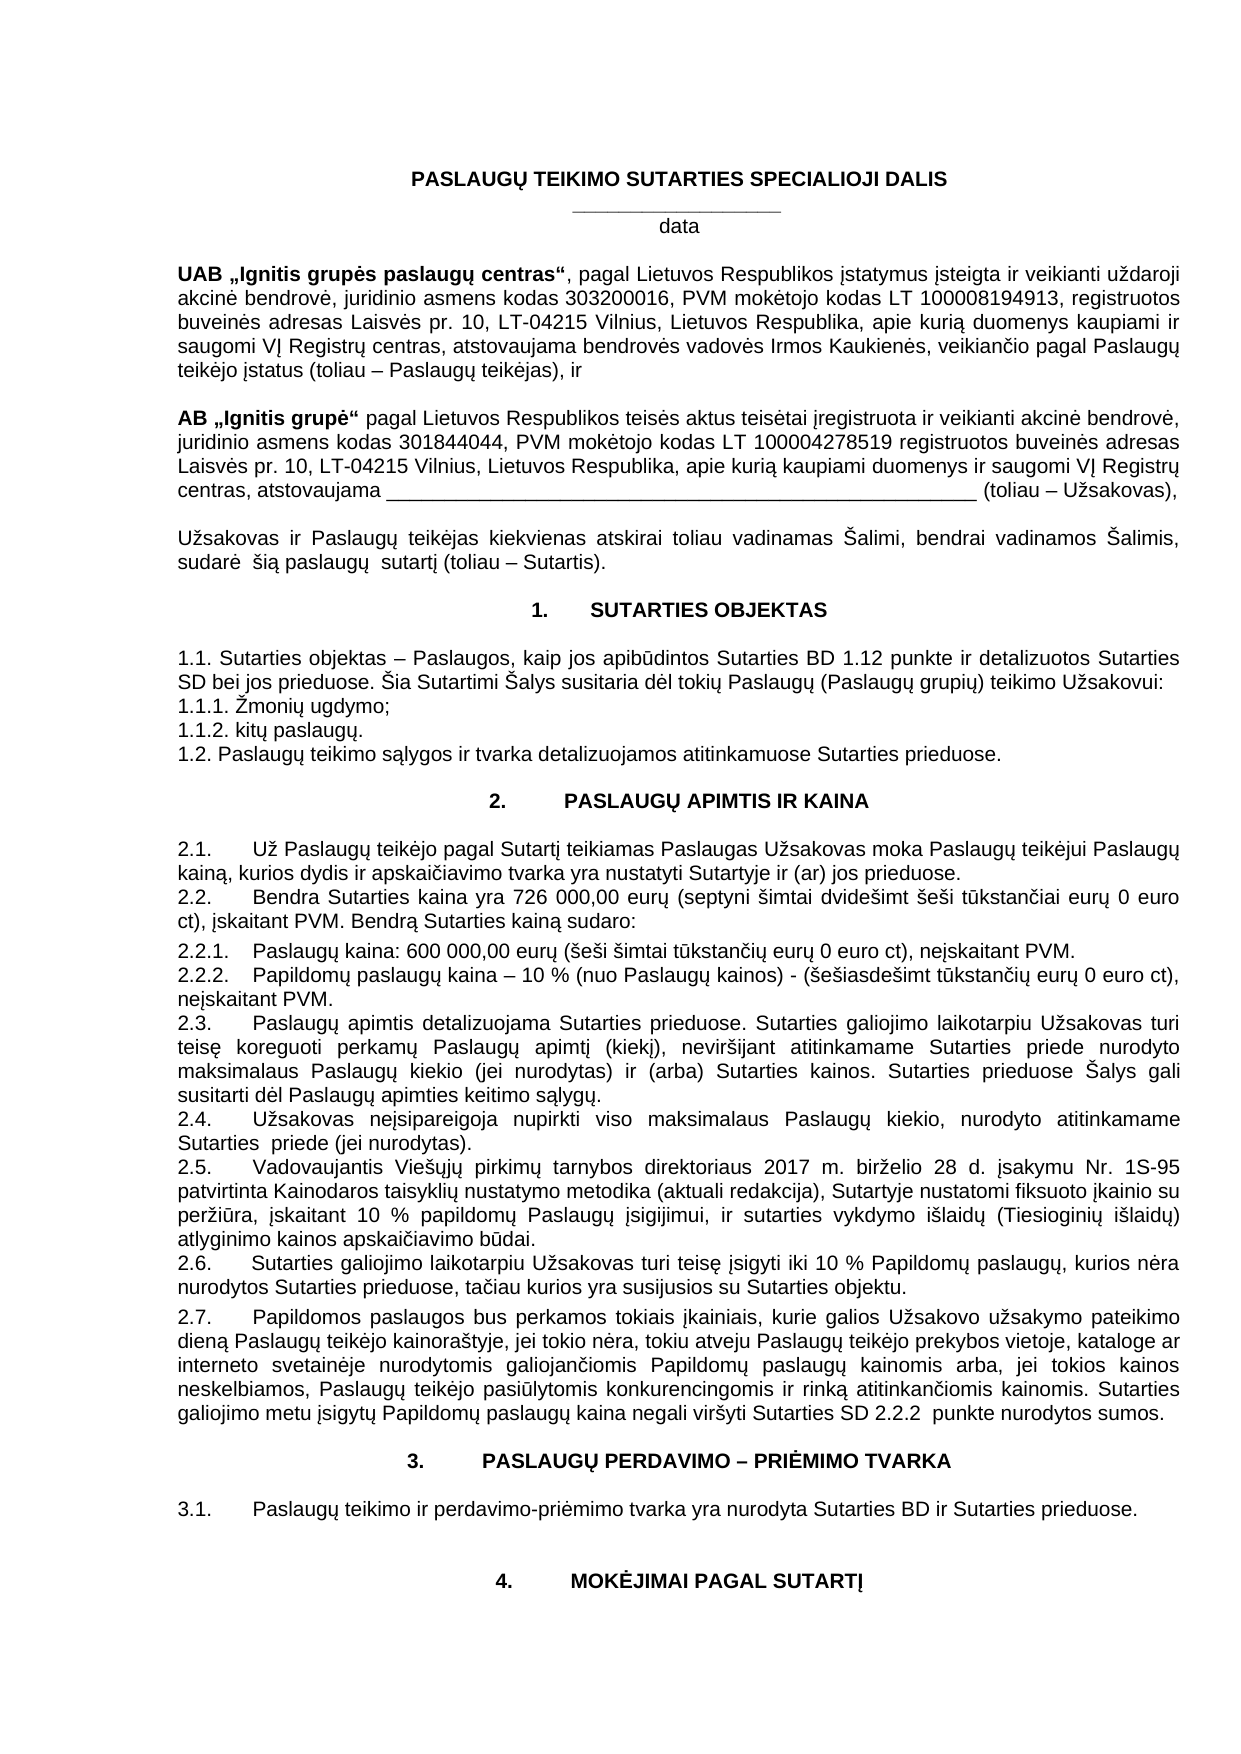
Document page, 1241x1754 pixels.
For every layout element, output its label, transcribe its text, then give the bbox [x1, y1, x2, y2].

text 1.1. Sutarties objektas – Paslaugos, kaip jos apibūdintos Sutarties BD 1.12 punkte ir detalizuotos Sutarties SD bei jos prieduose. Šia Sutartimi Šalys susitaria dėl tokių Paslaugų (Paslaugų grupių) teikimo Užsakovui: [177, 646, 1181, 693]
list SUTARTIES OBJEKTAS [177, 598, 1181, 622]
list Paslaugų teikimo ir perdavimo-priėmimo tvarka yra nurodyta Sutarties BD ir Sutarties prieduose. [177, 1497, 1181, 1521]
text 1.2. Paslaugų teikimo sąlygos ir tvarka detalizuojamos atitinkamuose Sutarties prieduose. [177, 741, 1181, 765]
list PASLAUGŲ APIMTIS IR KAINA [177, 789, 1181, 813]
list Paslaugų kaina: 600 000,00 eurų (šeši šimtai tūkstančių eurų 0 euro ct), neįskaitant PVM. [177, 939, 1181, 963]
text UAB „Ignitis grupės paslaugų centras“, pagal Lietuvos Respublikos įstatymus įsteigta ir veikianti uždaroji akcinė bendrovė, juridinio asmens kodas 303200016, PVM mokėtojo kodas LT 100008194913, registruotos buveinės adresas Laisvės pr. 10, LT-04215 Vilnius, Lietuvos Respublika, apie kurią duomenys kaupiami ir saugomi VĮ Registrų centras, atstovaujama bendrovės vadovės Irmos Kaukienės, veikiančio pagal Paslaugų teikėjo įstatus (toliau – Paslaugų teikėjas), ir [177, 262, 1181, 382]
list Vadovaujantis Viešųjų pirkimų tarnybos direktoriaus 2017 m. birželio 28 d. įsakymu Nr. 1S-95 patvirtinta Kainodaros taisyklių nustatymo metodika (aktuali redakcija), Sutartyje nustatomi fiksuoto įkainio su peržiūra, įskaitant 10 % papildomų Paslaugų įsigijimui, ir sutarties vykdymo išlaidų (Tiesioginių išlaidų) atlyginimo kainos apskaičiavimo būdai. [177, 1155, 1181, 1251]
text 1.1.2. kitų paslaugų. [177, 717, 1181, 741]
list Už Paslaugų teikėjo pagal Sutartį teikiamas Paslaugas Užsakovas moka Paslaugų teikėjui Paslaugų kainą, kurios dydis ir apskaičiavimo tvarka yra nustatyti Sutartyje ir (ar) jos prieduose. [177, 837, 1181, 885]
text 1.1.1. Žmonių ugdymo; [177, 693, 1181, 717]
list Papildomos paslaugos bus perkamos tokiais įkainiais, kurie galios Užsakovo užsakymo pateikimo dieną Paslaugų teikėjo kainoraštyje, jei tokio nėra, tokiu atveju Paslaugų teikėjo prekybos vietoje, kataloge ar interneto svetainėje nurodytomis galiojančiomis Papildomų paslaugų kainomis arba, jei tokios kainos neskelbiamos, Paslaugų teikėjo pasiūlytomis konkurencingomis ir rinką atitinkančiomis kainomis. Sutarties galiojimo metu įsigytų Papildomų paslaugų kaina negali viršyti Sutarties SD 2.2.2 punkte nurodytos sumos. [177, 1305, 1181, 1425]
list Užsakovas neįsipareigoja nupirkti viso maksimalaus Paslaugų kiekio, nurodyto atitinkamame Sutarties priede (jei nurodytas). [177, 1107, 1181, 1155]
list MOKĖJIMAI PAGAL SUTARTĮ [177, 1569, 1181, 1593]
text data [177, 214, 1181, 238]
text __________________ [177, 190, 1181, 214]
text AB „Ignitis grupė“ pagal Lietuvos Respublikos teisės aktus teisėtai įregistruota ir veikianti akcinė bendrovė, juridinio asmens kodas 301844044, PVM mokėtojo kodas LT 100004278519 registruotos buveinės adresas Laisvės pr. 10, LT-04215 Vilnius, Lietuvos Respublika, apie kurią kaupiami duomenys ir saugomi VĮ Registrų centras, atstovaujama ___________________________________________________ (toliau – Užsakovas), [177, 406, 1181, 502]
list Užsakovas ir Paslaugų teikėjas kiekvienas atskirai toliau vadinamas Šalimi, bendrai vadinamos Šalimis, sudarė šią paslaugų sutartį (toliau – Sutartis). [177, 526, 1181, 574]
list Papildomų paslaugų kaina – 10 % (nuo Paslaugų kainos) - (šešiasdešimt tūkstančių eurų 0 euro ct), neįskaitant PVM. [177, 963, 1181, 1011]
list Paslaugų apimtis detalizuojama Sutarties prieduose. Sutarties galiojimo laikotarpiu Užsakovas turi teisę koreguoti perkamų Paslaugų apimtį (kiekį), neviršijant atitinkamame Sutarties priede nurodyto maksimalaus Paslaugų kiekio (jei nurodytas) ir (arba) Sutarties kainos. Sutarties prieduose Šalys gali susitarti dėl Paslaugų apimties keitimo sąlygų. [177, 1011, 1181, 1107]
list Sutarties galiojimo laikotarpiu Užsakovas turi teisę įsigyti iki 10 % Papildomų paslaugų, kurios nėra nurodytos Sutarties prieduose, tačiau kurios yra susijusios su Sutarties objektu. [177, 1251, 1181, 1299]
list Bendra Sutarties kaina yra 726 000,00 eurų (septyni šimtai dvidešimt šeši tūkstančiai eurų 0 euro ct), įskaitant PVM. Bendrą Sutarties kainą sudaro: [177, 885, 1181, 933]
list PASLAUGŲ PERDAVIMO – PRIĖMIMO TVARKA [177, 1449, 1181, 1473]
text PASLAUGŲ TEIKIMO SUTARTIES SPECIALIOJI DALIS [177, 166, 1181, 190]
